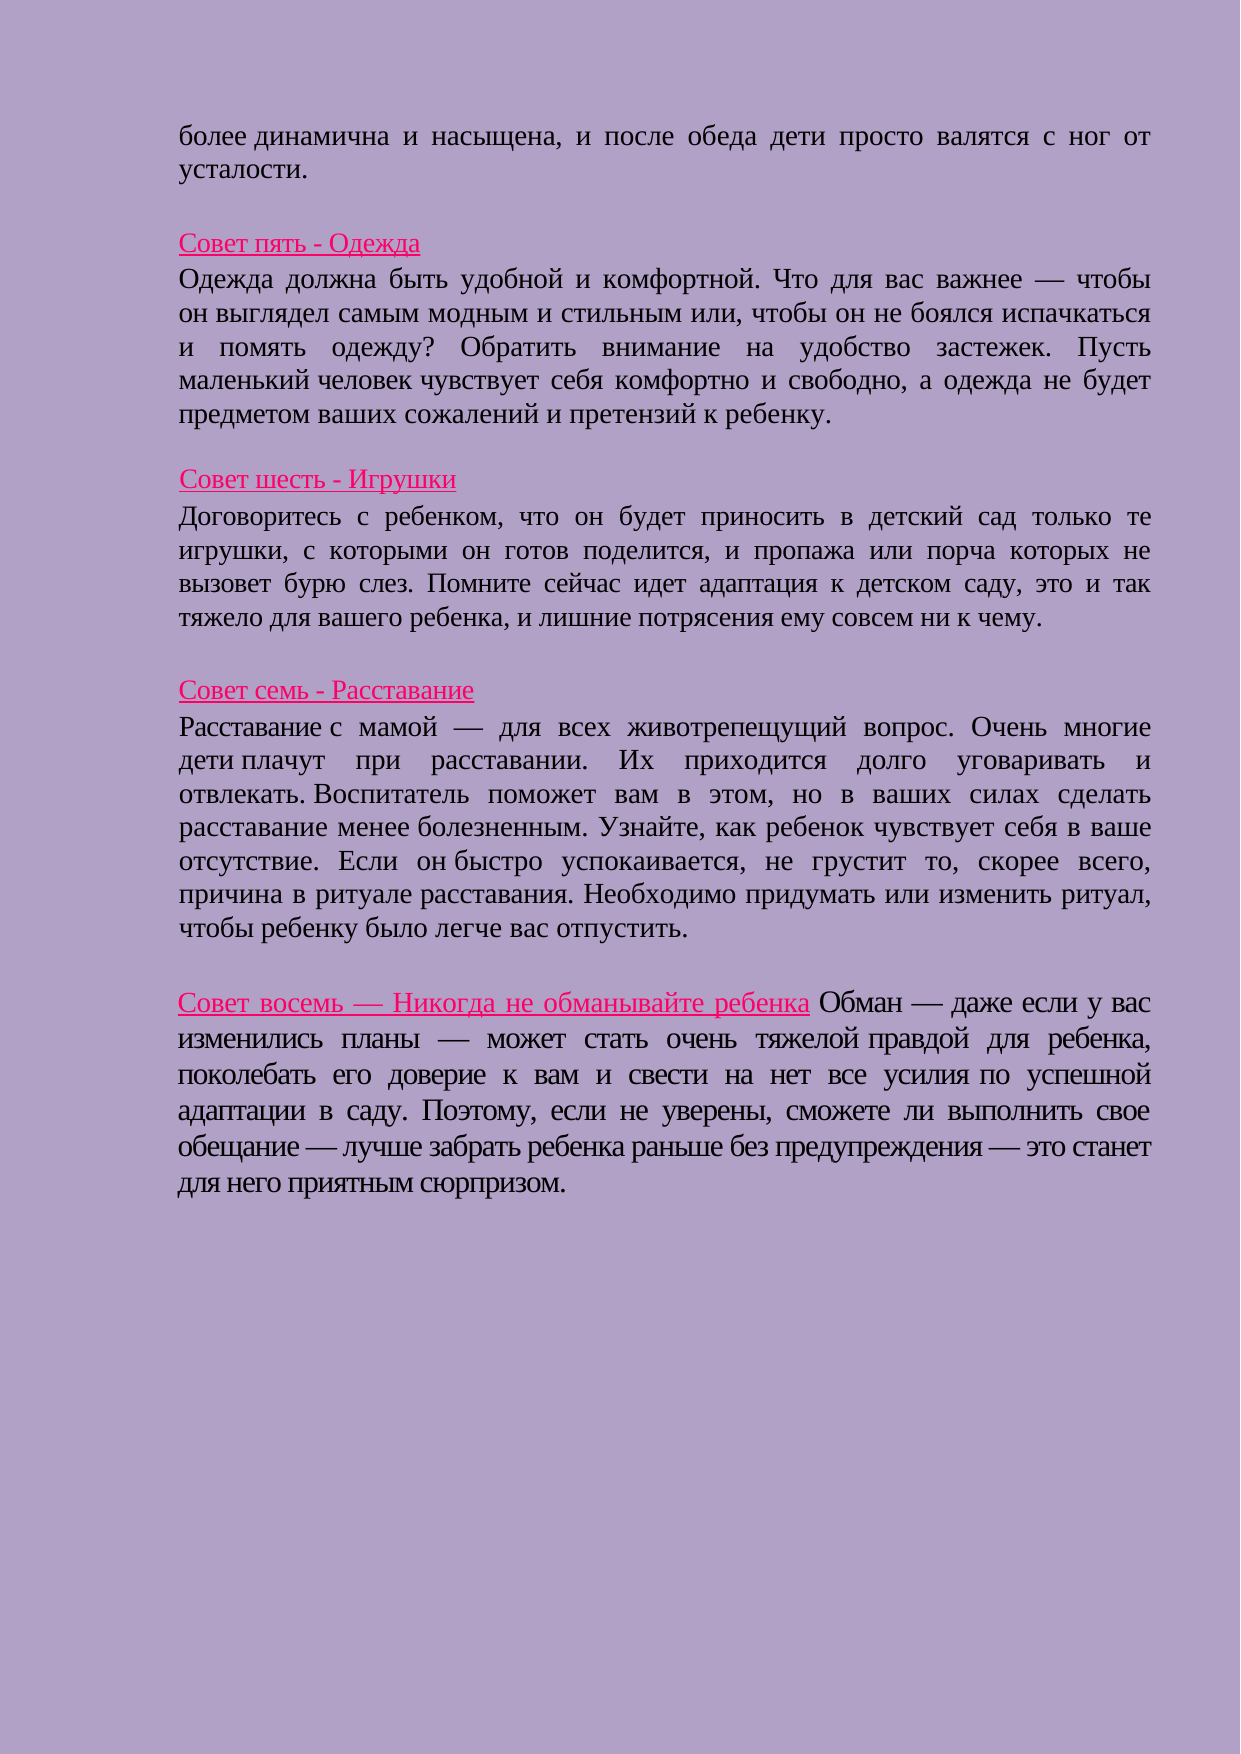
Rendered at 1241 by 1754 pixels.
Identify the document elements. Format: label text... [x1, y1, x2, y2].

text Совет пять - Одежда [178, 225, 1152, 258]
text Договоритесь с ребенком, что он будет приносить в детский сад только те игрушки, с которыми он готов поделится, и пропажа или порча которых не вызовет бурю слез. Помните сейчас идет адаптация к детском саду, это и так тяжело для вашего ребенка, и лишние потрясения ему совсем ни к чему. [178, 498, 1152, 632]
text Совет семь - Расставание [178, 672, 1152, 706]
text Одежда должна быть удобной и комфортной. Что для вас важнее — чтобы он выглядел самым модным и стильным или, чтобы он не боялся испачкаться и помять одежду? Обратить внимание на удобство застежек. Пусть маленький человек чувствует себя комфортно и свободно, а одежда не будет предметом ваших сожалений и претензий к ребенку. [178, 262, 1152, 429]
text Совет шесть - Игрушки [179, 461, 1152, 495]
text Совет восемь — Никогда не обманывайте ребенка Обман — даже если у вас изменились планы — может стать очень тяжелой правдой для ребенка, поколебать его доверие к вам и свести на нет все усилия по успешной адаптации в саду. Поэтому, если не уверены, сможете ли выполнить свое обещание — лучше забрать ребенка раньше без предупреждения — это станет для него приятным сюрпризом. [177, 983, 1152, 1199]
text Расставание с мамой — для всех животрепещущий вопрос. Очень многие дети плачут при расставании. Их приходится долго уговаривать и отвлекать. Воспитатель поможет вам в этом, но в ваших силах сделать расставание менее болезненным. Узнайте, как ребенок чувствует себя в ваше отсутствие. Если он быстро успокаивается, не грустит то, скорее всего, причина в ритуале расставания. Необходимо придумать или изменить ритуал, чтобы ребенку было легче вас отпустить. [179, 709, 1152, 943]
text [178, 118, 1152, 185]
